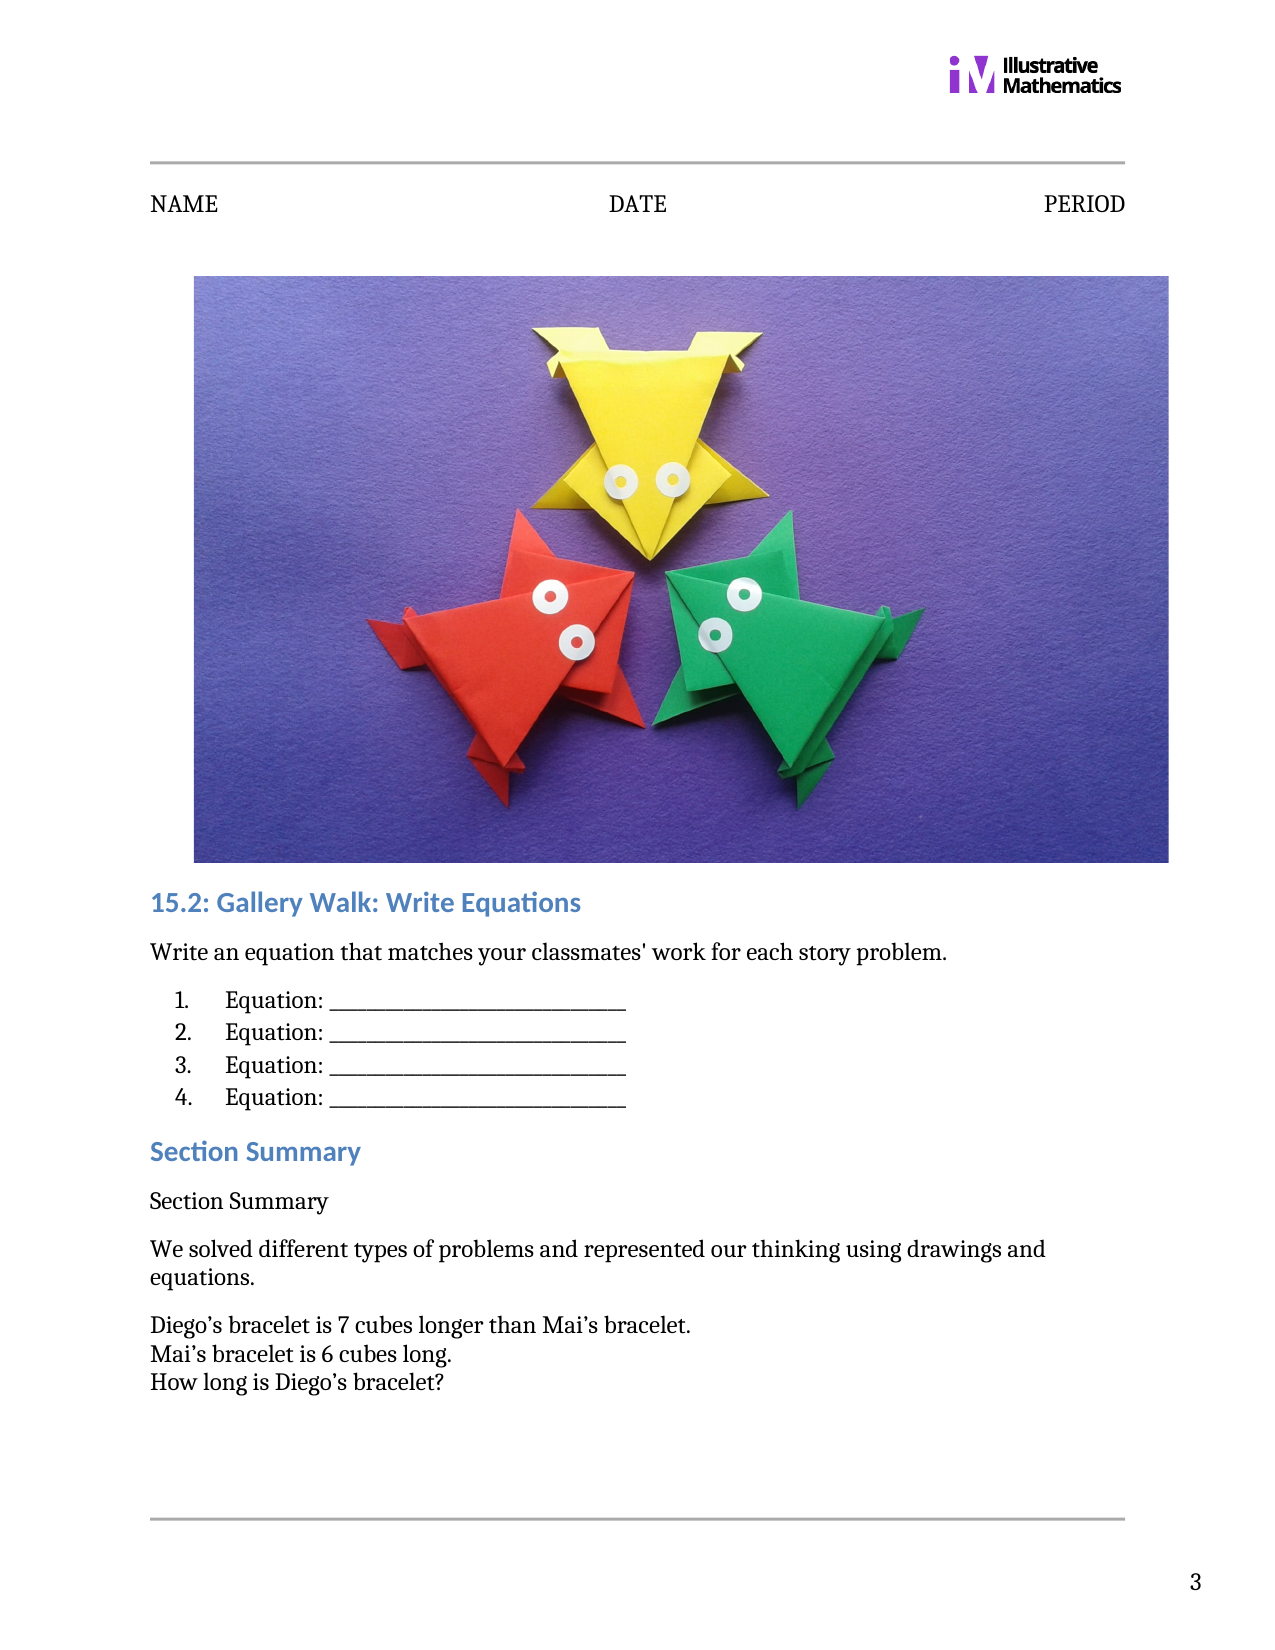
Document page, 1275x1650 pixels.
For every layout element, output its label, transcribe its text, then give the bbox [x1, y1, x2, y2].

text Diego’s bracelet is 7 cubes longer than Mai’s bracelet. Mai’s bracelet is 6 cubes long. How long is Diego’s bracelet? [150, 1311, 1125, 1397]
picture [949, 55, 1121, 93]
text Section Summary [150, 1187, 1125, 1216]
list Equation: ________________________________ [175, 1083, 1125, 1112]
text Write an equation that matches your classmates' work for each story problem. [150, 938, 1125, 967]
list Equation: ________________________________ [175, 1051, 1125, 1079]
picture [193, 276, 1169, 863]
list Equation: ________________________________ [175, 1018, 1125, 1047]
text We solved different types of problems and represented our thinking using drawings and equations. [150, 1234, 1125, 1292]
list Equation: ________________________________ [175, 986, 1125, 1014]
subtitle 15.2: Gallery Walk: Write Equations [150, 884, 1125, 919]
subtitle Section Summary [150, 1133, 1125, 1168]
